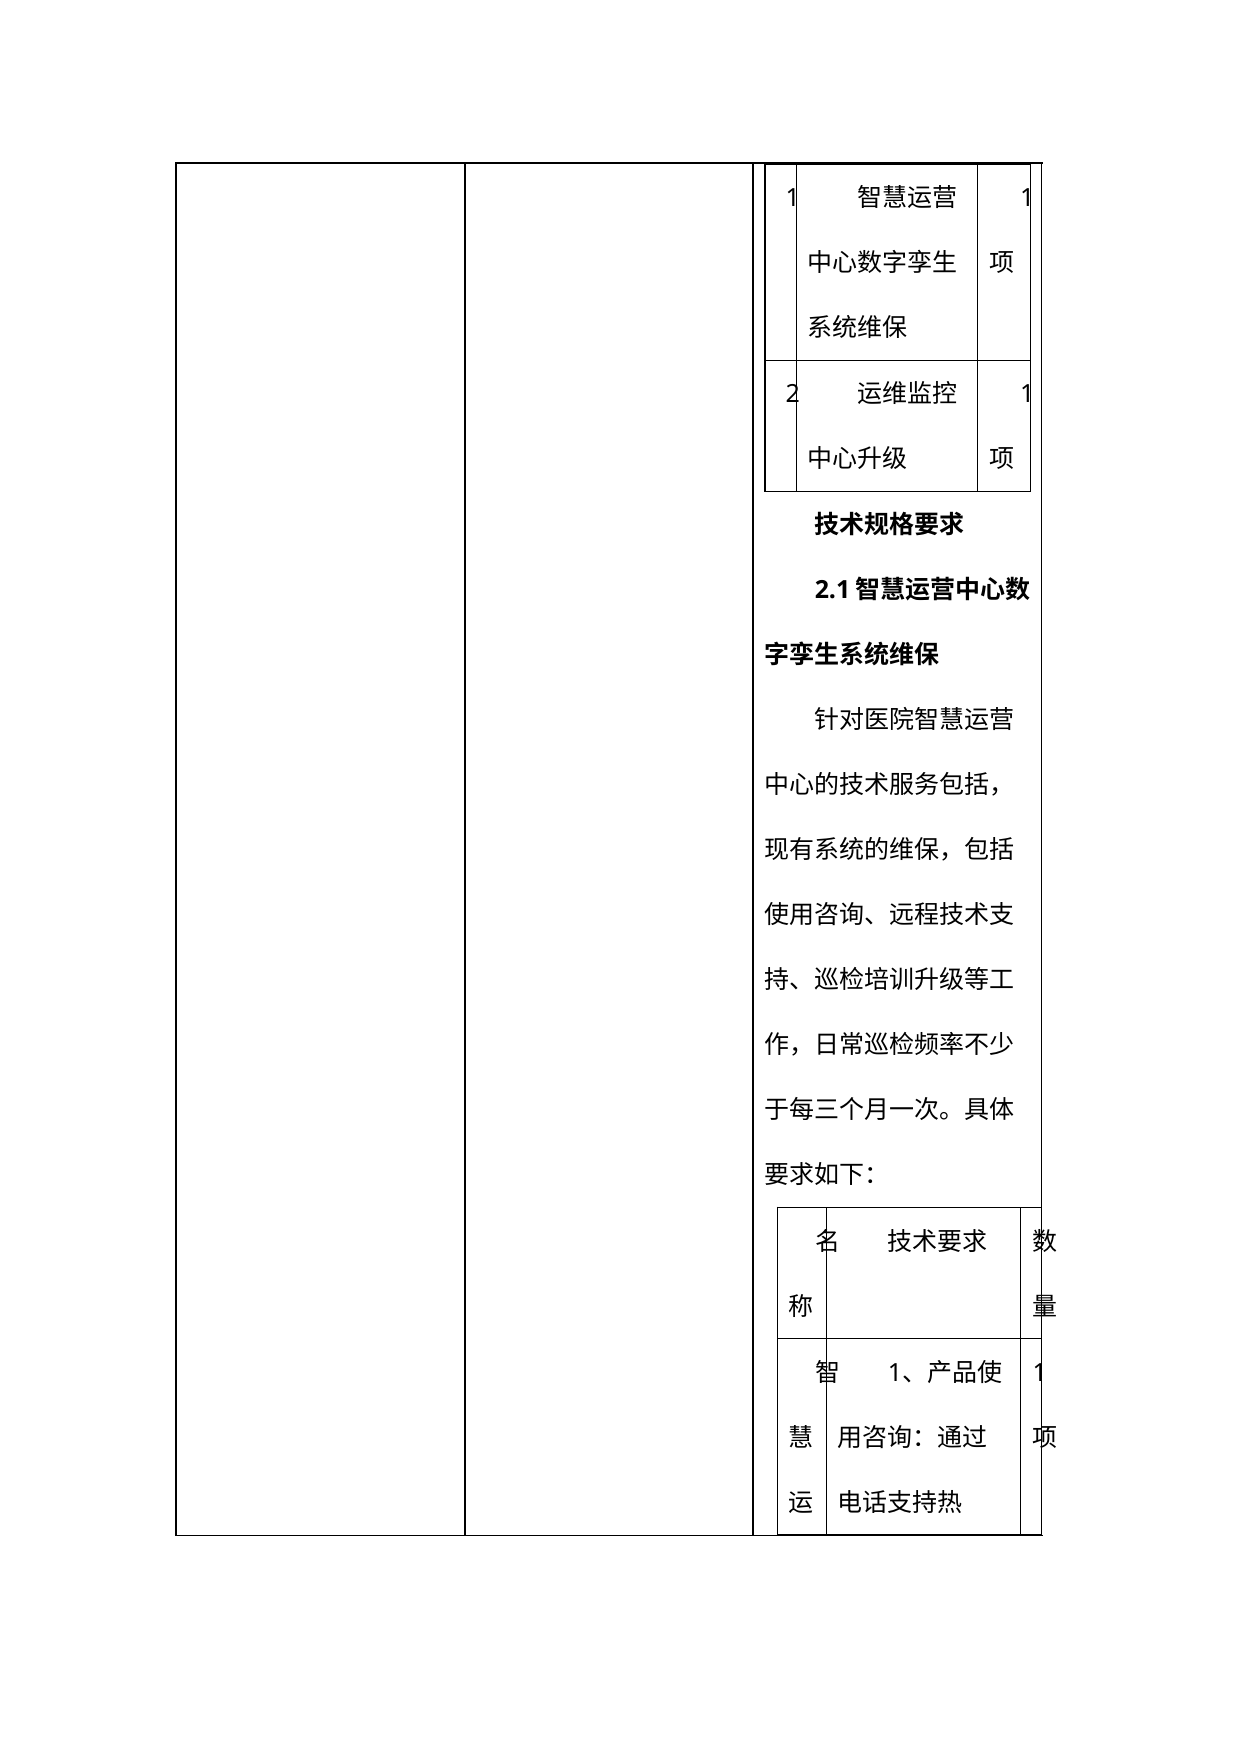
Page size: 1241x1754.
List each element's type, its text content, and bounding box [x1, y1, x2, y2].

table_cell 1 [177, 164, 464, 1535]
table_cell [754, 164, 1041, 1535]
table_cell [466, 164, 752, 1535]
